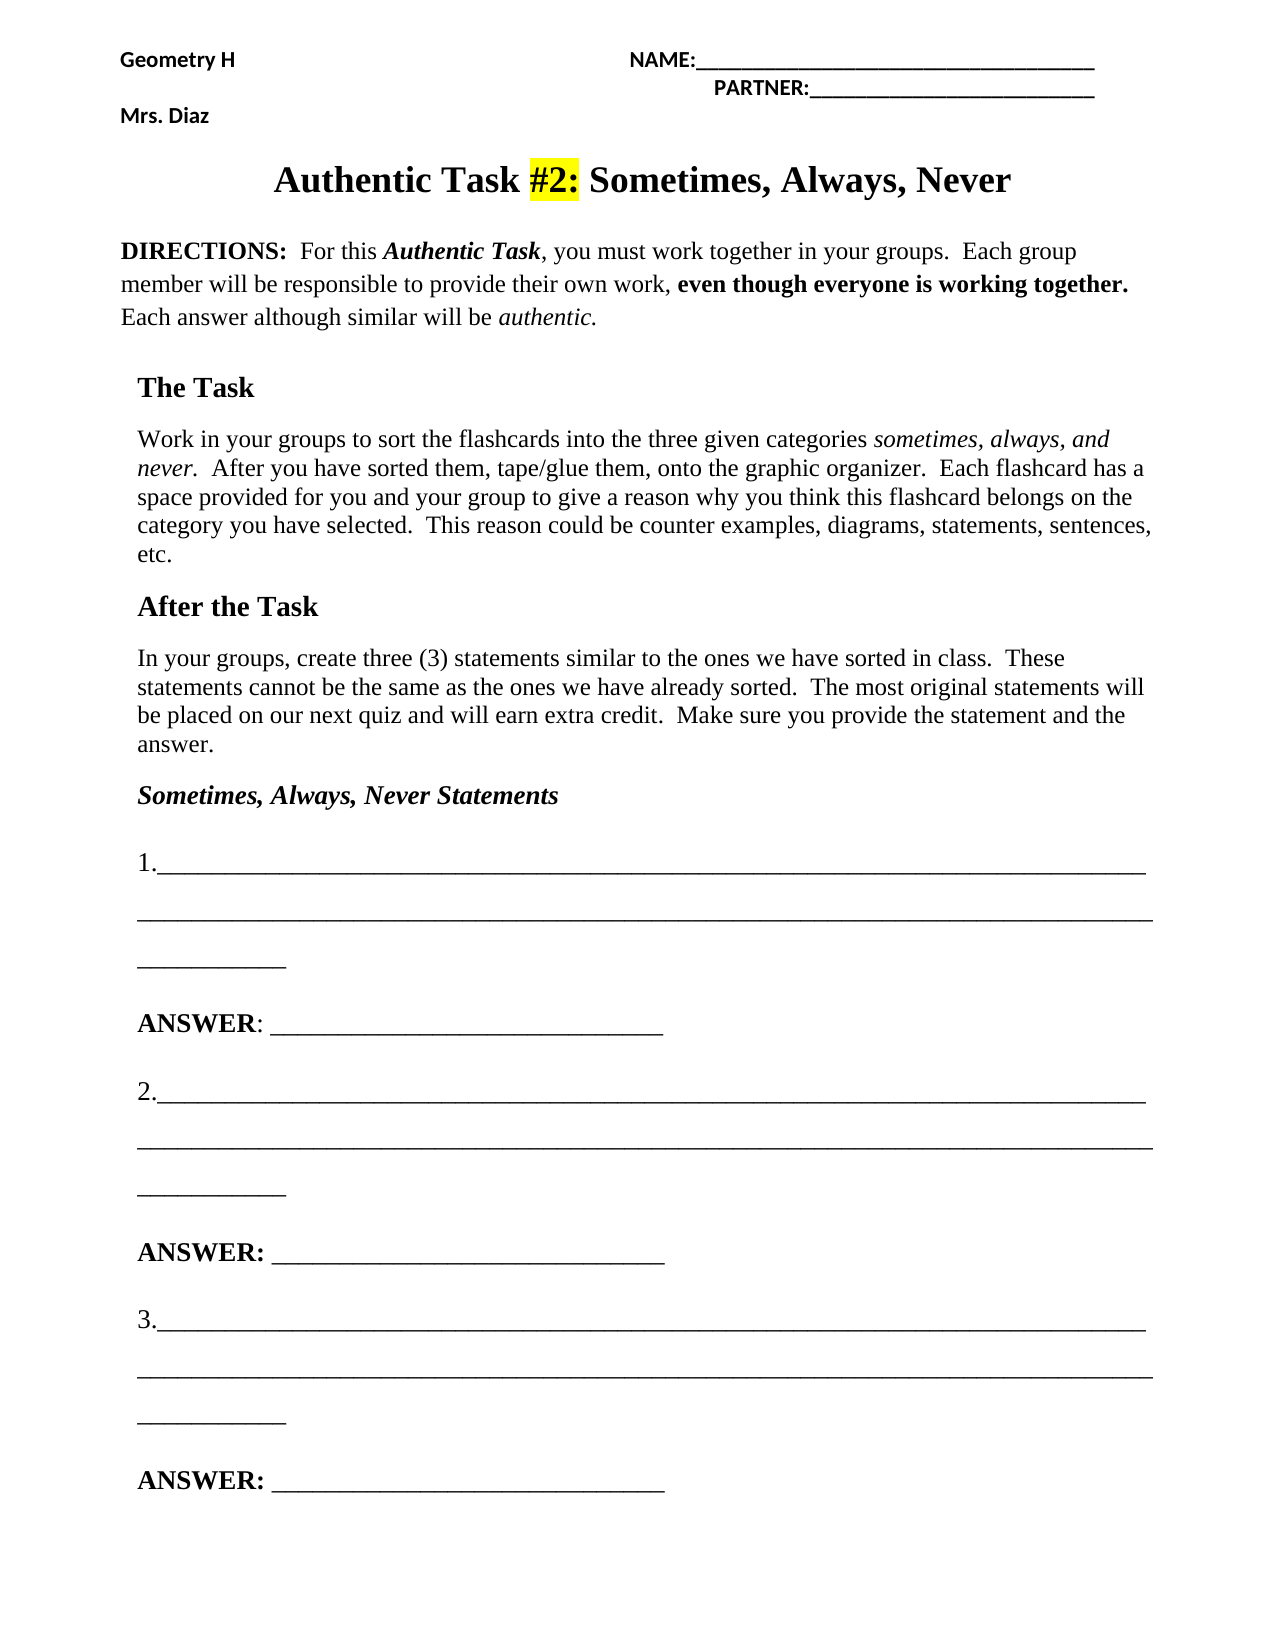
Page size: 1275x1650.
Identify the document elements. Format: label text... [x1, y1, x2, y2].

text ANSWER: _____________________________ [137, 1007, 1155, 1038]
text ANSWER: _____________________________ [137, 1236, 1155, 1267]
text After the Task [137, 589, 1029, 622]
text DIRECTIONS: For this Authentic Task, you must work together in your groups. Each group member will be responsible to provide their own work, even though everyone is working together. Each answer although similar will be authentic. [121, 236, 1155, 331]
text Authentic Task #2: Sometimes, Always, Never [579, 158, 1155, 201]
text Work in your groups to sort the flashcards into the three given categories sometimes, always, and never. After you have sorted them, tape/glue them, onto the graphic organizer. Each flashcard has a space provided for you and your group to give a reason why you think this flashcard belongs on the category you have selected. This reason could be counter examples, diagrams, statements, sentences, etc. [137, 424, 1155, 568]
text ANSWER: _____________________________ [137, 1464, 1155, 1495]
text In your groups, create three (3) statements similar to the ones we have sorted in class. These statements cannot be the same as the ones we have already sorted. The most original statements will be placed on our next quiz and will earn extra credit. Make sure you provide the statement and the answer. [137, 643, 1155, 758]
text Authentic Task #2: Sometimes, Always, Never [121, 158, 530, 201]
text 2._______________________________________________________________________________________________________________________________________________________________ [137, 1075, 1155, 1199]
text Sometimes, Always, Never Statements [137, 779, 1029, 810]
text 1._______________________________________________________________________________________________________________________________________________________________ [137, 846, 1155, 971]
text 3._______________________________________________________________________________________________________________________________________________________________ [137, 1303, 1155, 1428]
text The Task [137, 370, 1155, 403]
